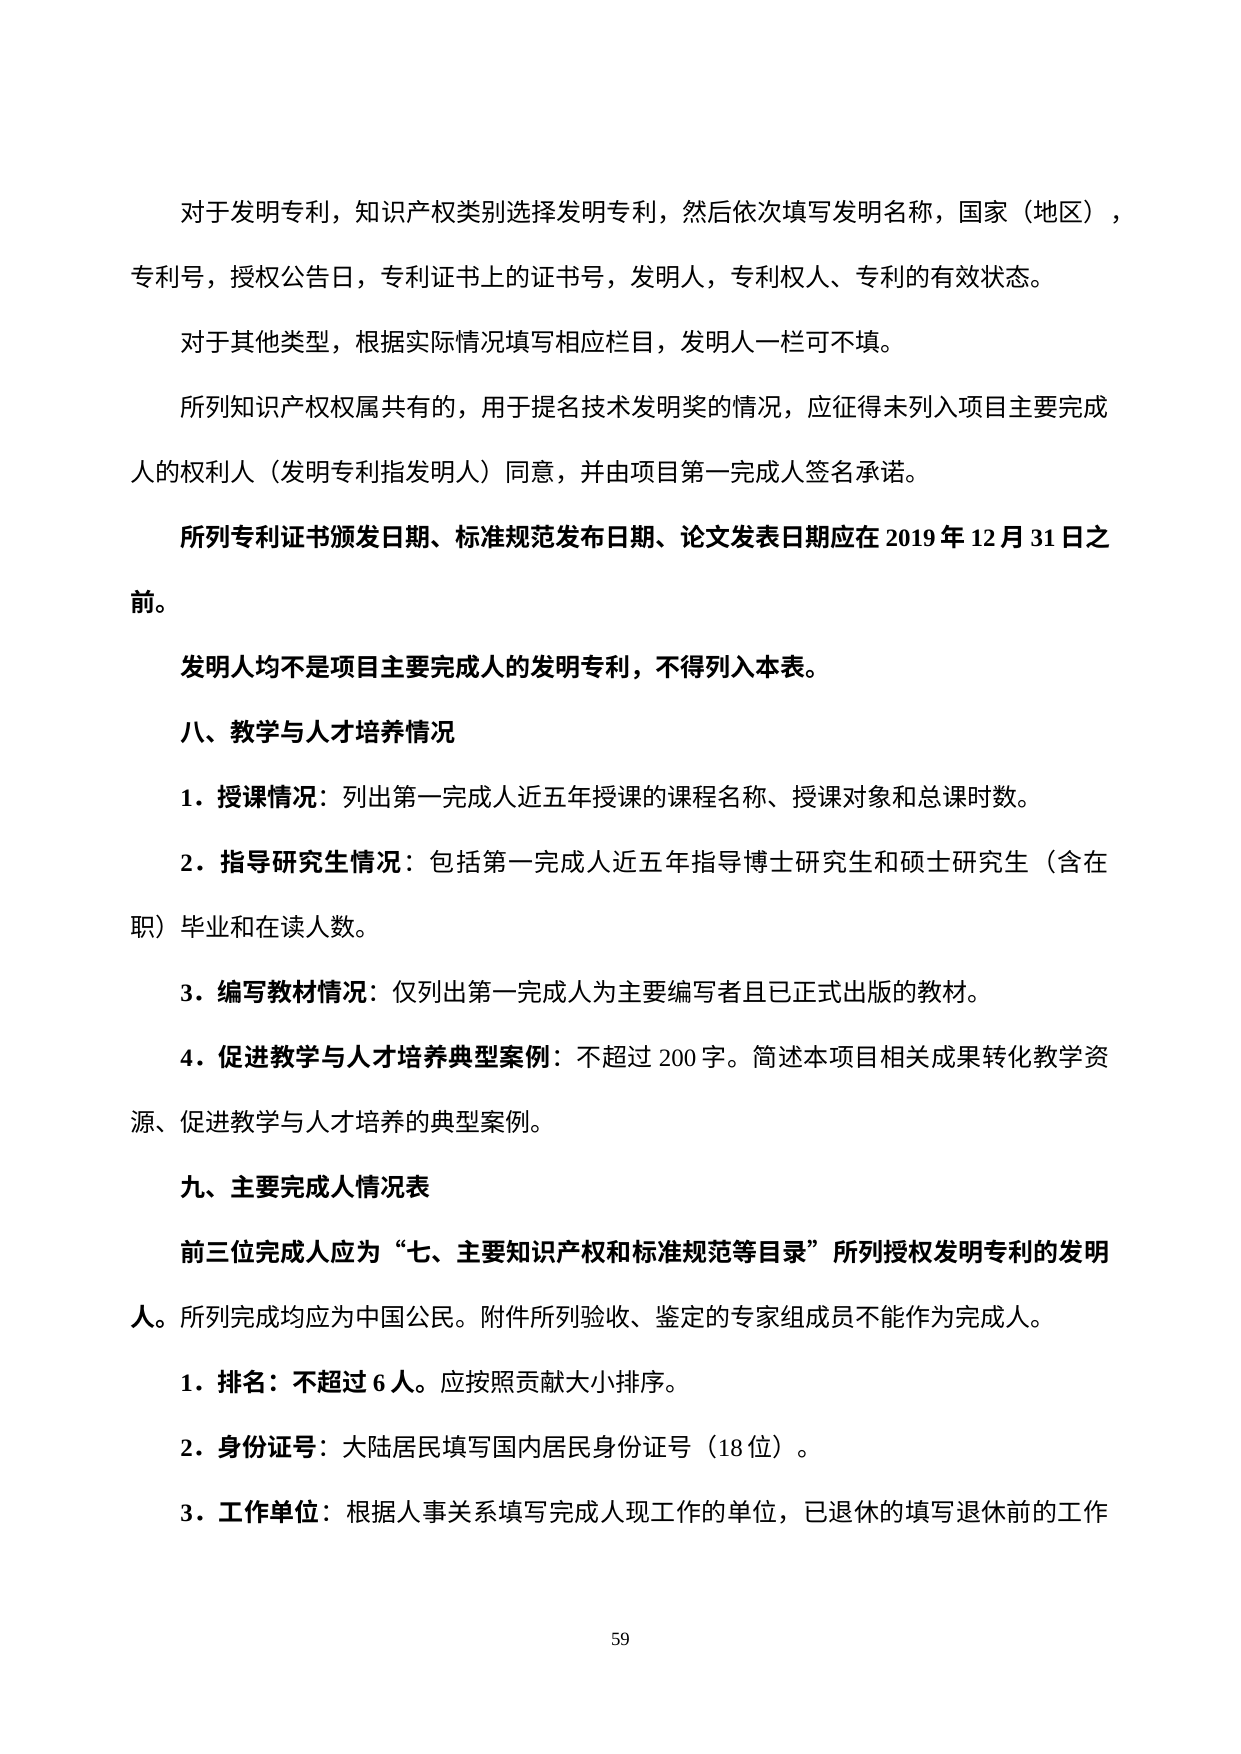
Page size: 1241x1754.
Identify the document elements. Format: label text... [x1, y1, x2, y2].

text 1．排名：不超过6人。应按照贡献大小排序。 [130, 1348, 1110, 1413]
text 所列知识产权权属共有的，用于提名技术发明奖的情况，应征得未列入项目主要完成人的权利人（发明专利指发明人）同意，并由项目第一完成人签名承诺。 [130, 373, 1110, 503]
text 对于其他类型，根据实际情况填写相应栏目，发明人一栏可不填。 [130, 308, 1110, 373]
text 发明人均不是项目主要完成人的发明专利，不得列入本表。 [130, 633, 1110, 698]
text 4．促进教学与人才培养典型案例：不超过200字。简述本项目相关成果转化教学资源、促进教学与人才培养的典型案例。 [130, 1023, 1110, 1153]
text 所列专利证书颁发日期、标准规范发布日期、论文发表日期应在2019年12月31日之前。 [130, 503, 1110, 633]
text 对于发明专利，知识产权类别选择发明专利，然后依次填写发明名称，国家（地区），专利号，授权公告日，专利证书上的证书号，发明人，专利权人、专利的有效状态。 [130, 178, 1110, 308]
text 2．身份证号：大陆居民填写国内居民身份证号（18位）。 [130, 1413, 1110, 1478]
text 前三位完成人应为“七、主要知识产权和标准规范等目录”所列授权发明专利的发明人。所列完成均应为中国公民。附件所列验收、鉴定的专家组成员不能作为完成人。 [130, 1218, 1110, 1348]
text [130, 1478, 1110, 1543]
text 3．编写教材情况：仅列出第一完成人为主要编写者且已正式出版的教材。 [130, 958, 1110, 1023]
text 九、主要完成人情况表 [130, 1153, 1110, 1218]
text 八、教学与人才培养情况 [130, 698, 1110, 763]
text 1．授课情况：列出第一完成人近五年授课的课程名称、授课对象和总课时数。 [130, 763, 1110, 828]
text 2．指导研究生情况：包括第一完成人近五年指导博士研究生和硕士研究生（含在职）毕业和在读人数。 [130, 828, 1110, 958]
